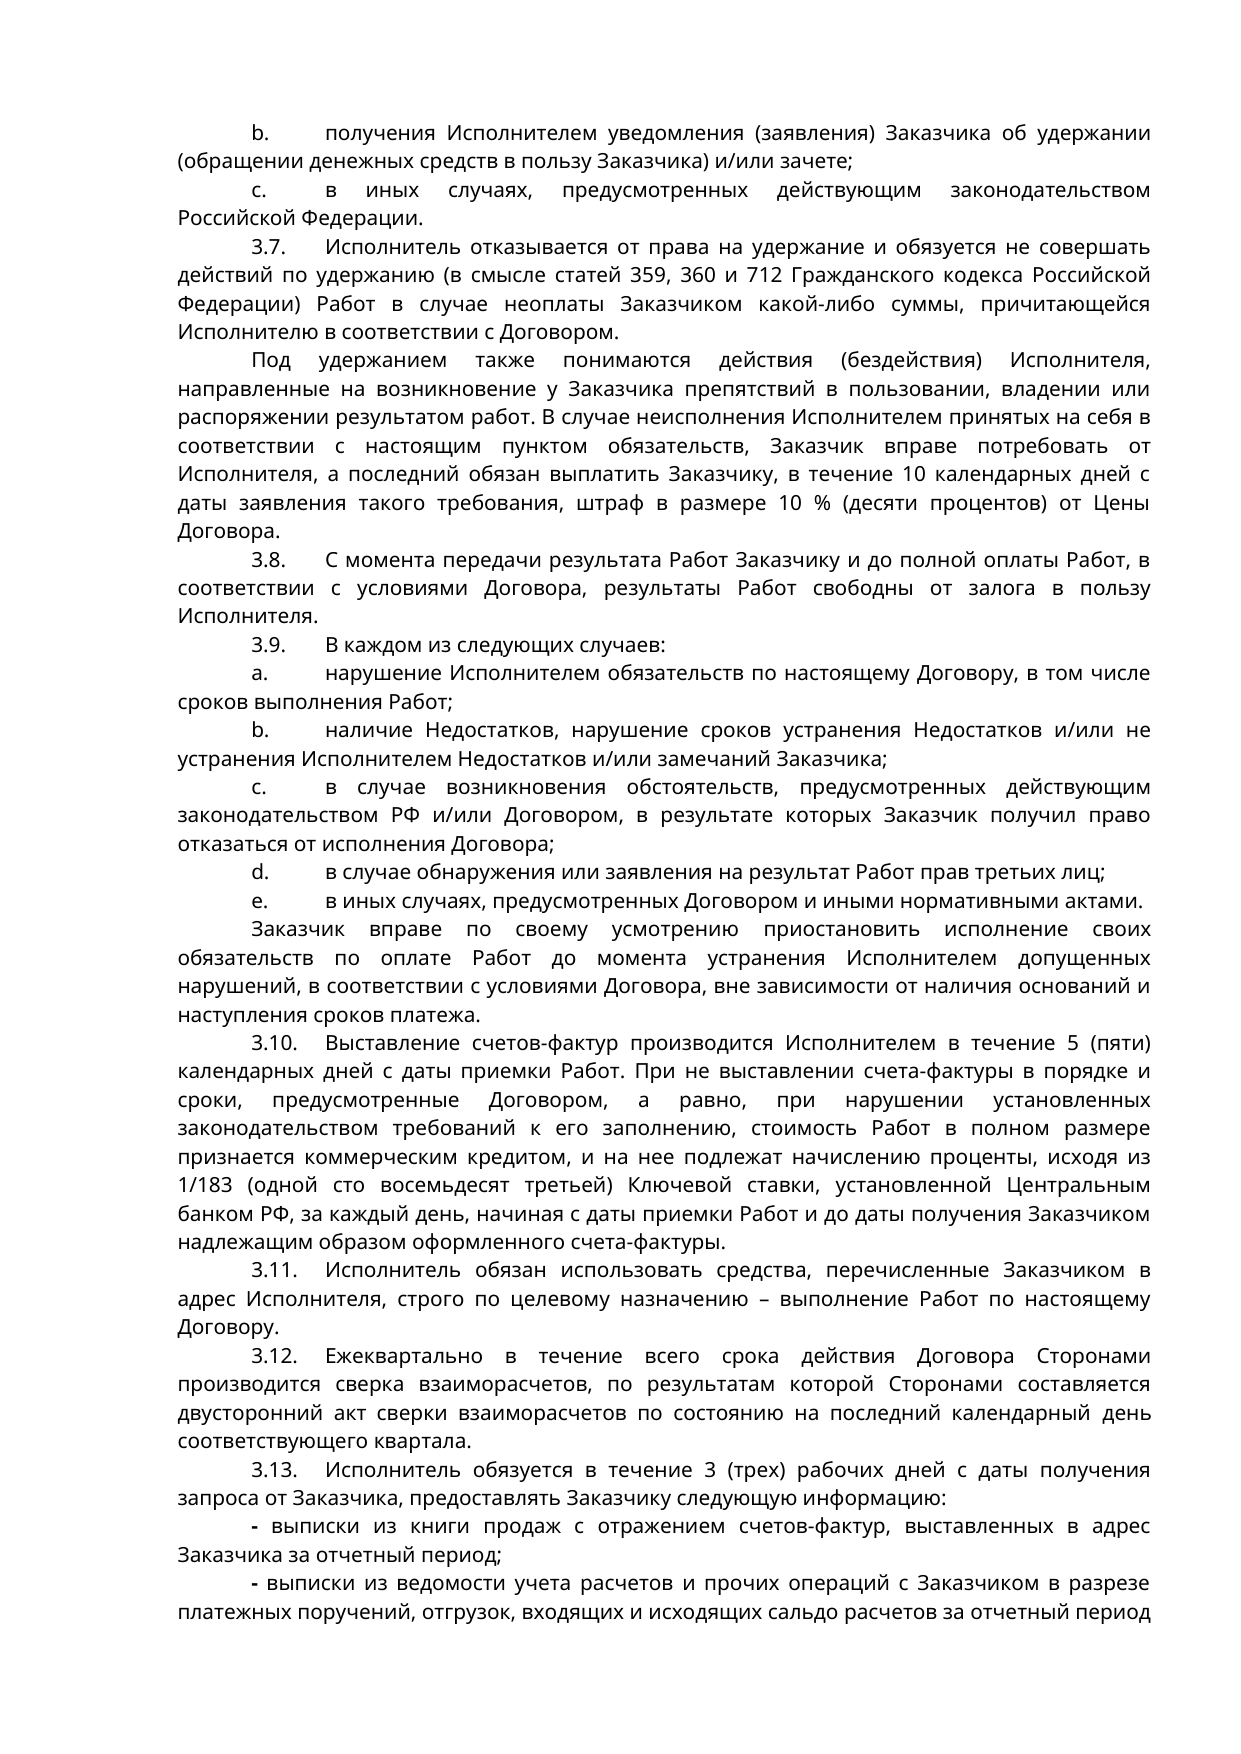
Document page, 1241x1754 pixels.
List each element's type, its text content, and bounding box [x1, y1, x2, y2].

list в иных случаях, предусмотренных Договором и иными нормативными актами. [177, 886, 1152, 914]
text - выписки из ведомости учета расчетов и прочих операций с Заказчиком в разрезе платежных поручений, отгрузок, входящих и исходящих сальдо расчетов за отчетный период [177, 1568, 1152, 1625]
list Выставление счетов-фактур производится Исполнителем в течение 5 (пяти) календарных дней с даты приемки Работ. При не выставлении счета-фактуры в порядке и сроки, предусмотренные Договором, а равно, при нарушении установленных законодательством требований к его заполнению, стоимость Работ в полном размере признается коммерческим кредитом, и на нее подлежат начислению проценты, исходя из 1/183 (одной сто восемьдесят третьей) Ключевой ставки, установленной Центральным банком РФ, за каждый день, начиная с даты приемки Работ и до даты получения Заказчиком надлежащим образом оформленного счета-фактуры. [177, 1028, 1152, 1256]
list С момента передачи результата Работ Заказчику и до полной оплаты Работ, в соответствии с условиями Договора, результаты Работ свободны от залога в пользу Исполнителя. [177, 545, 1152, 630]
list В каждом из следующих случаев: [177, 630, 1152, 658]
list в случае обнаружения или заявления на результат Работ прав третьих лиц; [177, 857, 1152, 886]
list нарушение Исполнителем обязательств по настоящему Договору, в том числе сроков выполнения Работ; [177, 658, 1152, 715]
list в случае возникновения обстоятельств, предусмотренных действующим законодательством РФ и/или Договором, в результате которых Заказчик получил право отказаться от исполнения Договора; [177, 772, 1152, 857]
list в иных случаях, предусмотренных действующим законодательством Российской Федерации. [177, 175, 1152, 232]
text - выписки из книги продаж с отражением счетов-фактур, выставленных в адрес Заказчика за отчетный период; [177, 1512, 1152, 1568]
list Ежеквартально в течение всего срока действия Договора Сторонами производится сверка взаиморасчетов, по результатам которой Сторонами составляется двусторонний акт сверки взаиморасчетов по состоянию на последний календарный день соответствующего квартала. [177, 1341, 1152, 1455]
list получения Исполнителем уведомления (заявления) Заказчика об удержании (обращении денежных средств в пользу Заказчика) и/или зачете; [177, 118, 1152, 175]
list Исполнитель отказывается от права на удержание и обязуется не совершать действий по удержанию (в смысле статей 359, 360 и 712 Гражданского кодекса Российской Федерации) Работ в случае неоплаты Заказчиком какой-либо суммы, причитающейся Исполнителю в соответствии с Договором. [177, 232, 1152, 346]
list Исполнитель обязан использовать средства, перечисленные Заказчиком в адрес Исполнителя, строго по целевому назначению – выполнение Работ по настоящему Договору. [177, 1256, 1152, 1341]
list Под удержанием также понимаются действия (бездействия) Исполнителя, направленные на возникновение у Заказчика препятствий в пользовании, владении или распоряжении результатом работ. В случае неисполнения Исполнителем принятых на себя в соответствии с настоящим пунктом обязательств, Заказчик вправе потребовать от Исполнителя, а последний обязан выплатить Заказчику, в течение 10 календарных дней с даты заявления такого требования, штраф в размере 10 % (десяти процентов) от Цены Договора. [177, 346, 1152, 545]
list Исполнитель обязуется в течение 3 (трех) рабочих дней с даты получения запроса от Заказчика, предоставлять Заказчику следующую информацию: [177, 1455, 1152, 1512]
text Заказчик вправе по своему усмотрению приостановить исполнение своих обязательств по оплате Работ до момента устранения Исполнителем допущенных нарушений, в соответствии с условиями Договора, вне зависимости от наличия оснований и наступления сроков платежа. [177, 914, 1152, 1028]
list наличие Недостатков, нарушение сроков устранения Недостатков и/или не устранения Исполнителем Недостатков и/или замечаний Заказчика; [177, 715, 1152, 772]
